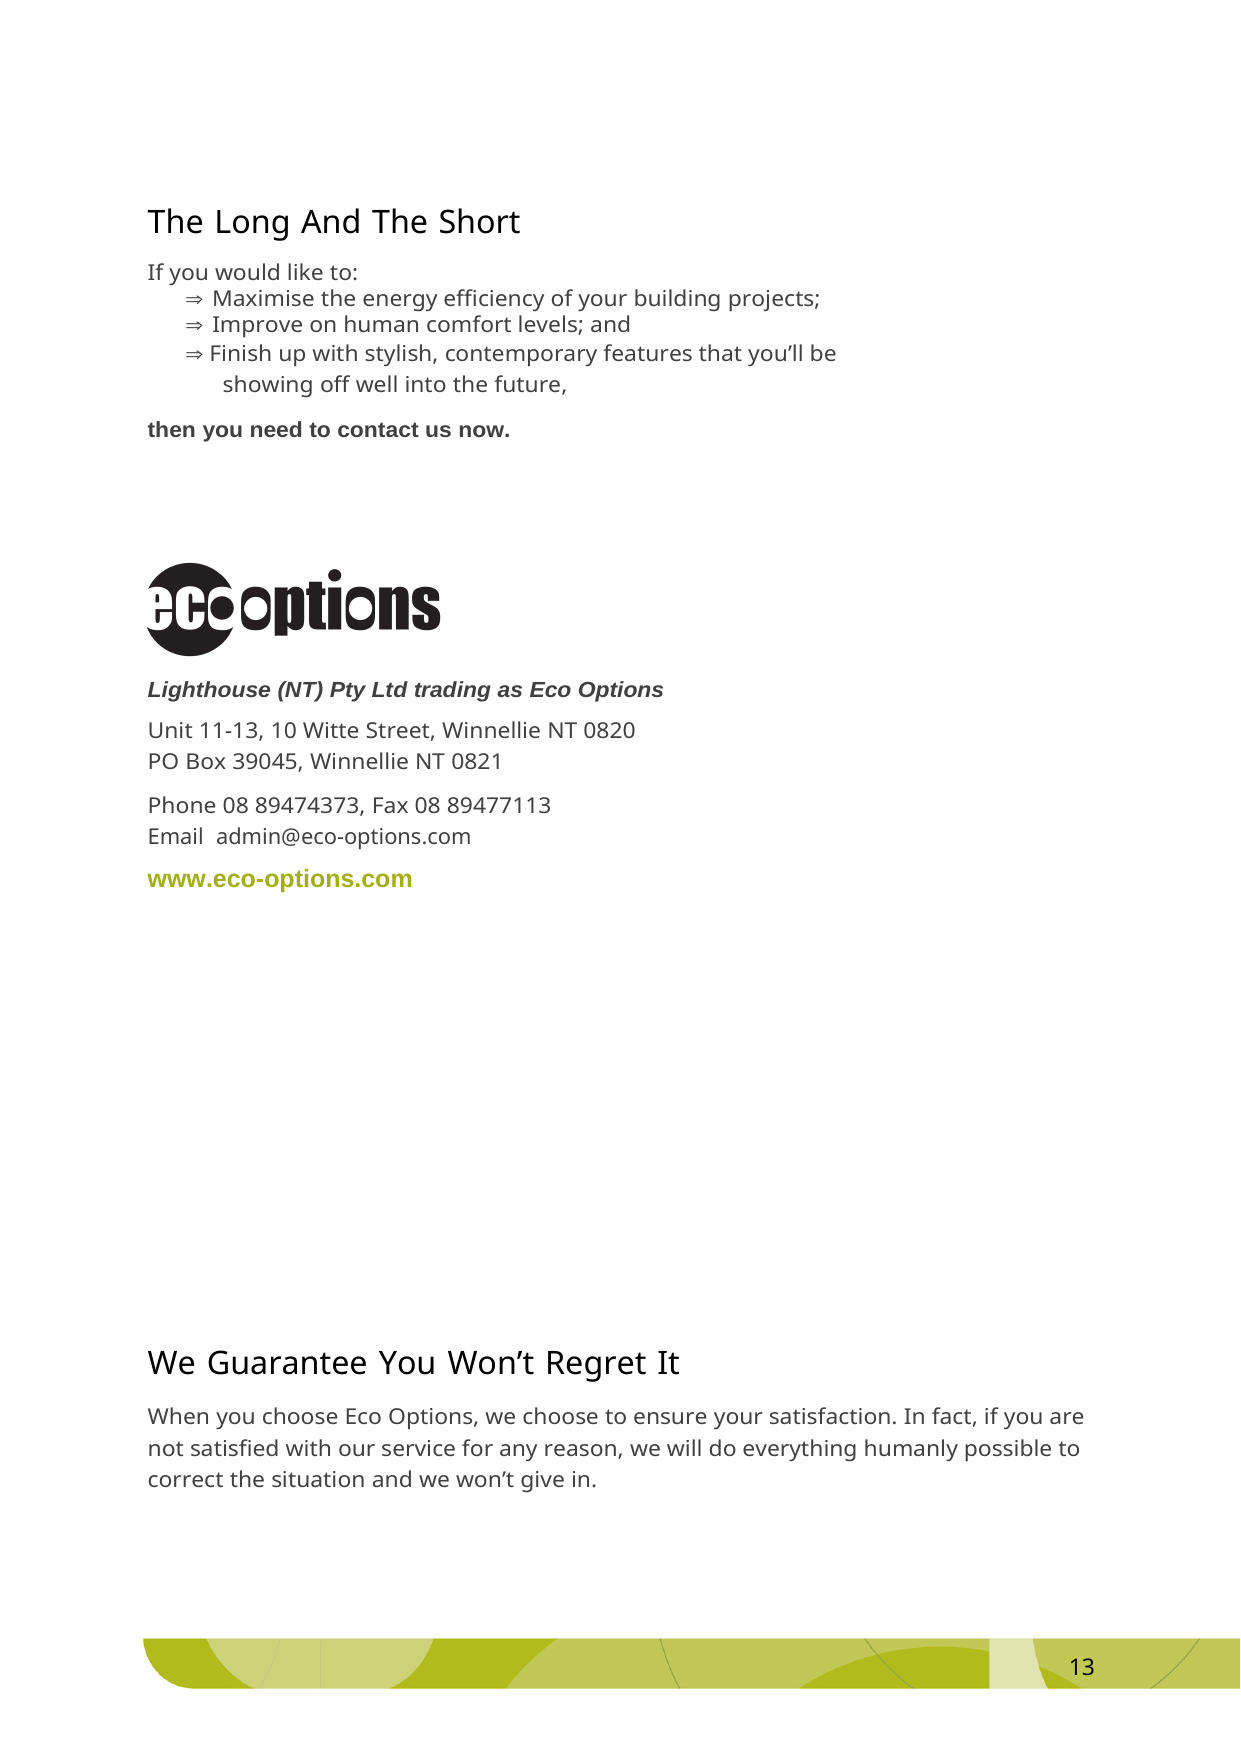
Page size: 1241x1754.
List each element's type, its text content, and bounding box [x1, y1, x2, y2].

subtitle We Guarantee You Won’t Regret It [147, 1340, 1240, 1384]
subtitle Lighthouse (NT) Pty Ltd trading as Eco Options [147, 578, 1240, 702]
text PO Box 39045, Winnellie NT 0821 [147, 746, 1240, 776]
text www.eco-options.com [147, 864, 1240, 892]
text  Finish up with stylish, contemporary features that you’ll be showing off well into the future, [185, 338, 884, 399]
text When you choose Eco Options, we choose to ensure your satisfaction. In fact, if you are not satisfied with our service for any reason, we will do everything humanly possible to correct the situation and we won’t give in. [147, 1401, 1086, 1494]
subtitle then you need to contact us now. [147, 417, 1240, 442]
picture [146, 562, 442, 657]
text If you would like to: [147, 261, 1240, 285]
text  Improve on human comfort levels; and [185, 312, 1240, 338]
text  Maximise the energy efficiency of your building projects; [185, 285, 1240, 312]
subtitle The Long And The Short [147, 199, 1240, 243]
text Unit 11-13, 10 Witte Street, Winnellie NT 0820 [147, 716, 1240, 745]
text Phone 08 89474373, Fax 08 89477113 [147, 790, 1240, 819]
text Email admin@eco-options.com [147, 821, 1240, 851]
picture [141, 1638, 1241, 1691]
